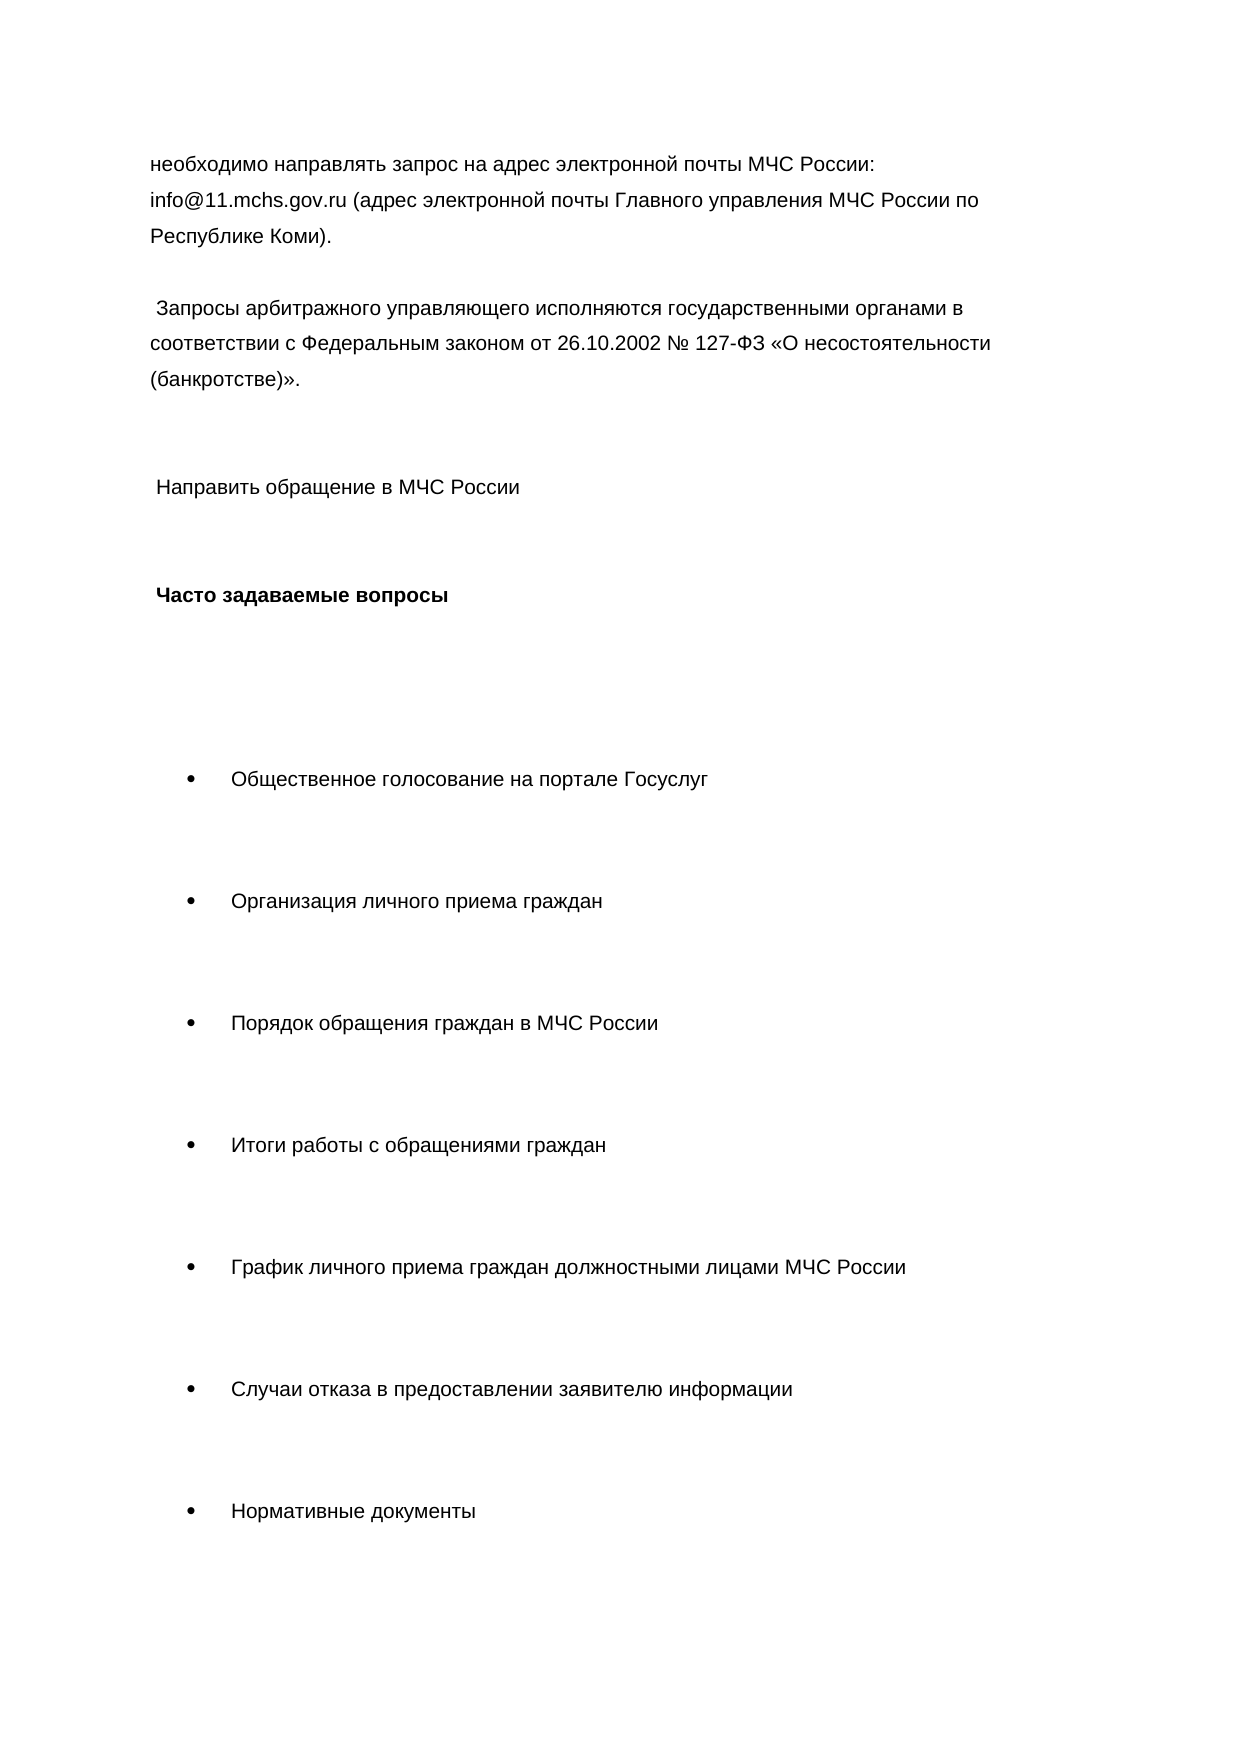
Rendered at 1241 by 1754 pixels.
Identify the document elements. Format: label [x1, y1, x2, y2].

table_cell [140, 645, 1078, 1560]
table_cell [140, 152, 1078, 644]
